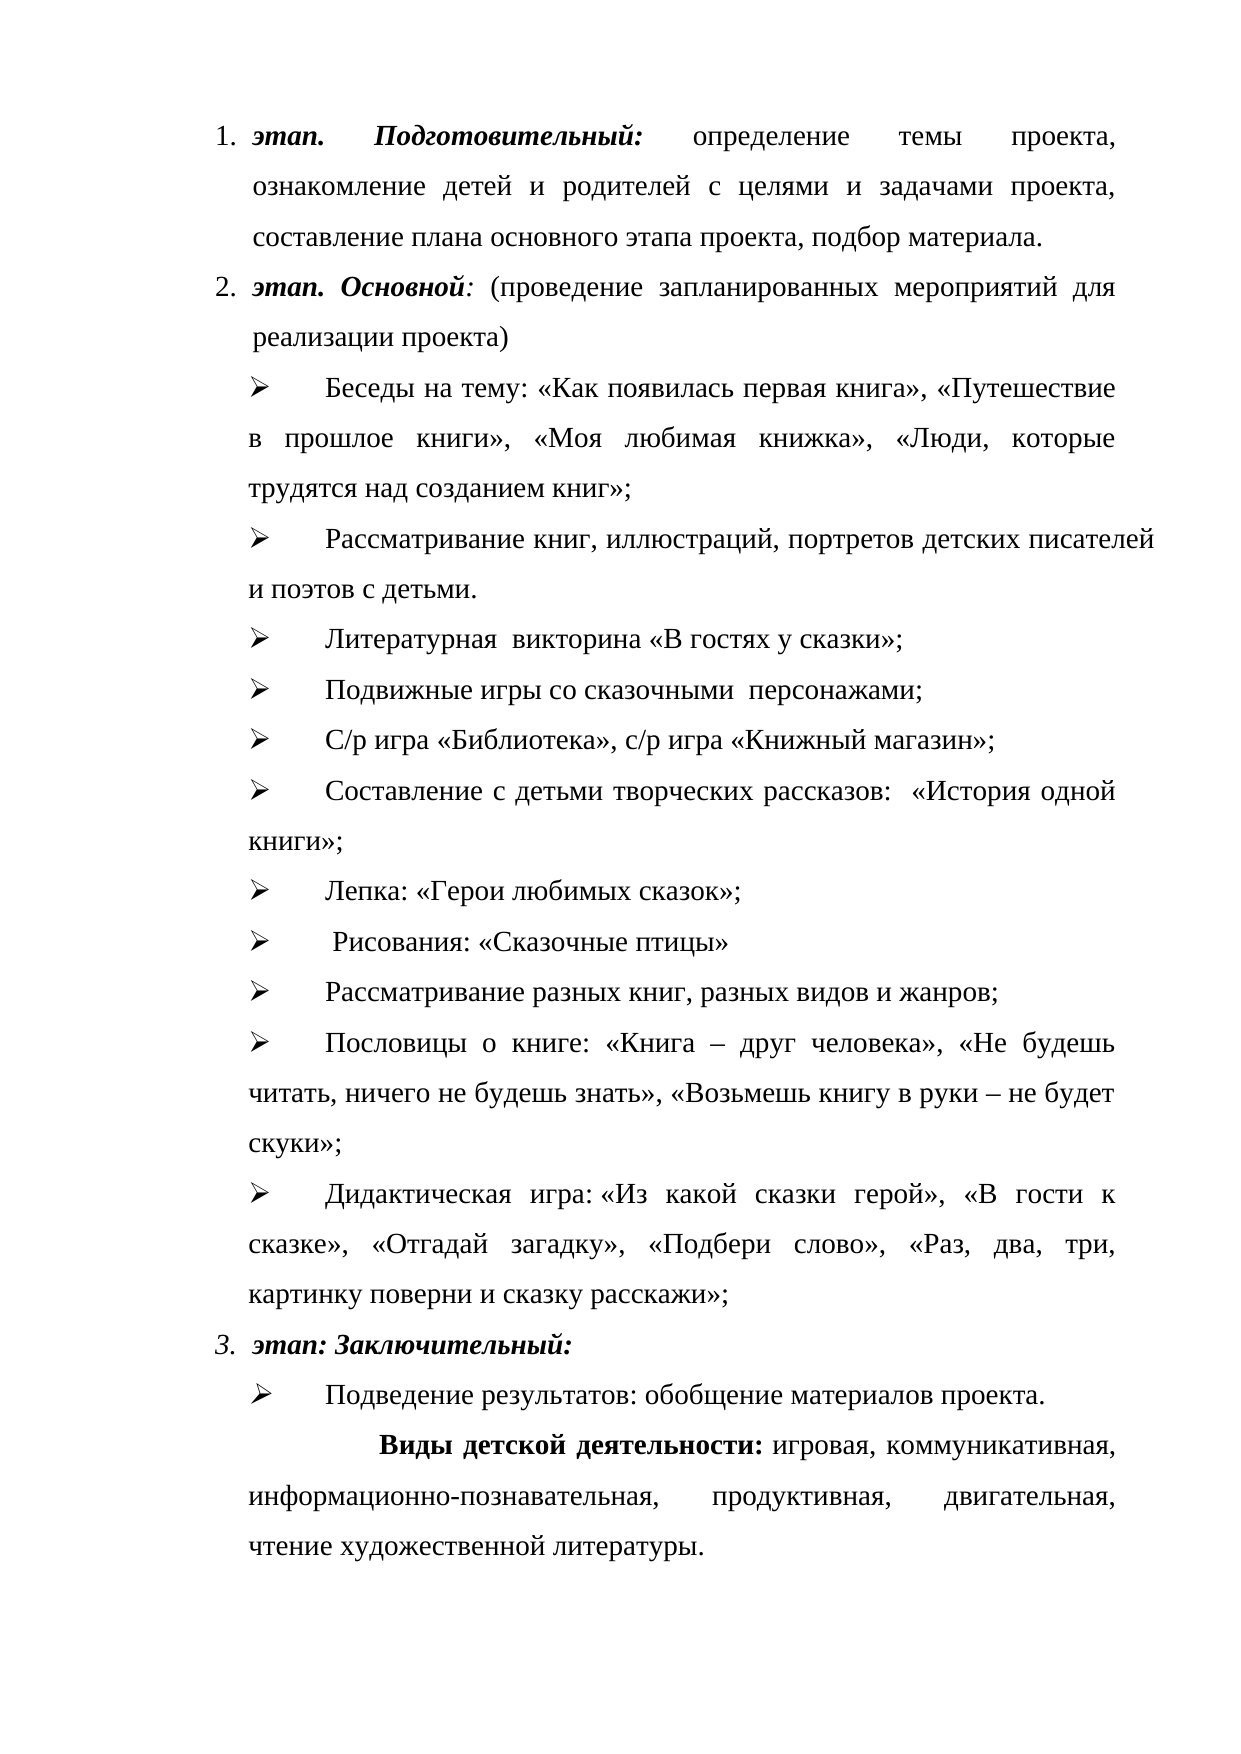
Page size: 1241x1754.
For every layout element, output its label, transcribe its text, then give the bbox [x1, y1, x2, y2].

list этап. Основной: (проведение запланированных мероприятий для реализации проекта) [215, 269, 1116, 353]
list Рассматривание книг, иллюстраций, портретов детских писателей и поэтов с детьми. [248, 521, 1155, 605]
list этап: Заключительный: [215, 1327, 1116, 1360]
list Беседы на тему: «Как появилась первая книга», «Путешествие в прошлое книги», «Моя любимая книжка», «Люди, которые трудятся над созданием книг»; [248, 370, 1116, 504]
list С/р игра «Библиотека», с/р игра «Книжный магазин»; [248, 722, 1116, 756]
list Составление с детьми творческих рассказов: «История одной книги»; [248, 773, 1116, 857]
list этап. Подготовительный: определение темы проекта, ознакомление детей и родителей с целями и задачами проекта, составление плана основного этапа проекта, подбор материала. [215, 118, 1116, 252]
list Рисования: «Сказочные птицы» [248, 924, 1116, 957]
list Дидактическая игра: «Из какой сказки герой», «В гости к сказке», «Отгадай загадку», «Подбери слово», «Раз, два, три, картинку поверни и сказку расскажи»; [248, 1176, 1116, 1310]
list Лепка: «Герои любимых сказок»; [248, 873, 1116, 907]
list Рассматривание разных книг, разных видов и жанров; [248, 974, 1116, 1008]
list Подвижные игры со сказочными персонажами; [248, 672, 1116, 706]
text Виды детской деятельности: игровая, коммуникативная, информационно-познавательная, продуктивная, двигательная, чтение художественной литературы. [248, 1427, 1116, 1562]
list Подведение результатов: обобщение материалов проекта. [248, 1377, 1116, 1411]
list Литературная викторина «В гостях у сказки»; [248, 621, 1116, 655]
list Пословицы о книге: «Книга – друг человека», «Не будешь читать, ничего не будешь знать», «Возьмешь книгу в руки – не будет скуки»; [248, 1025, 1116, 1159]
